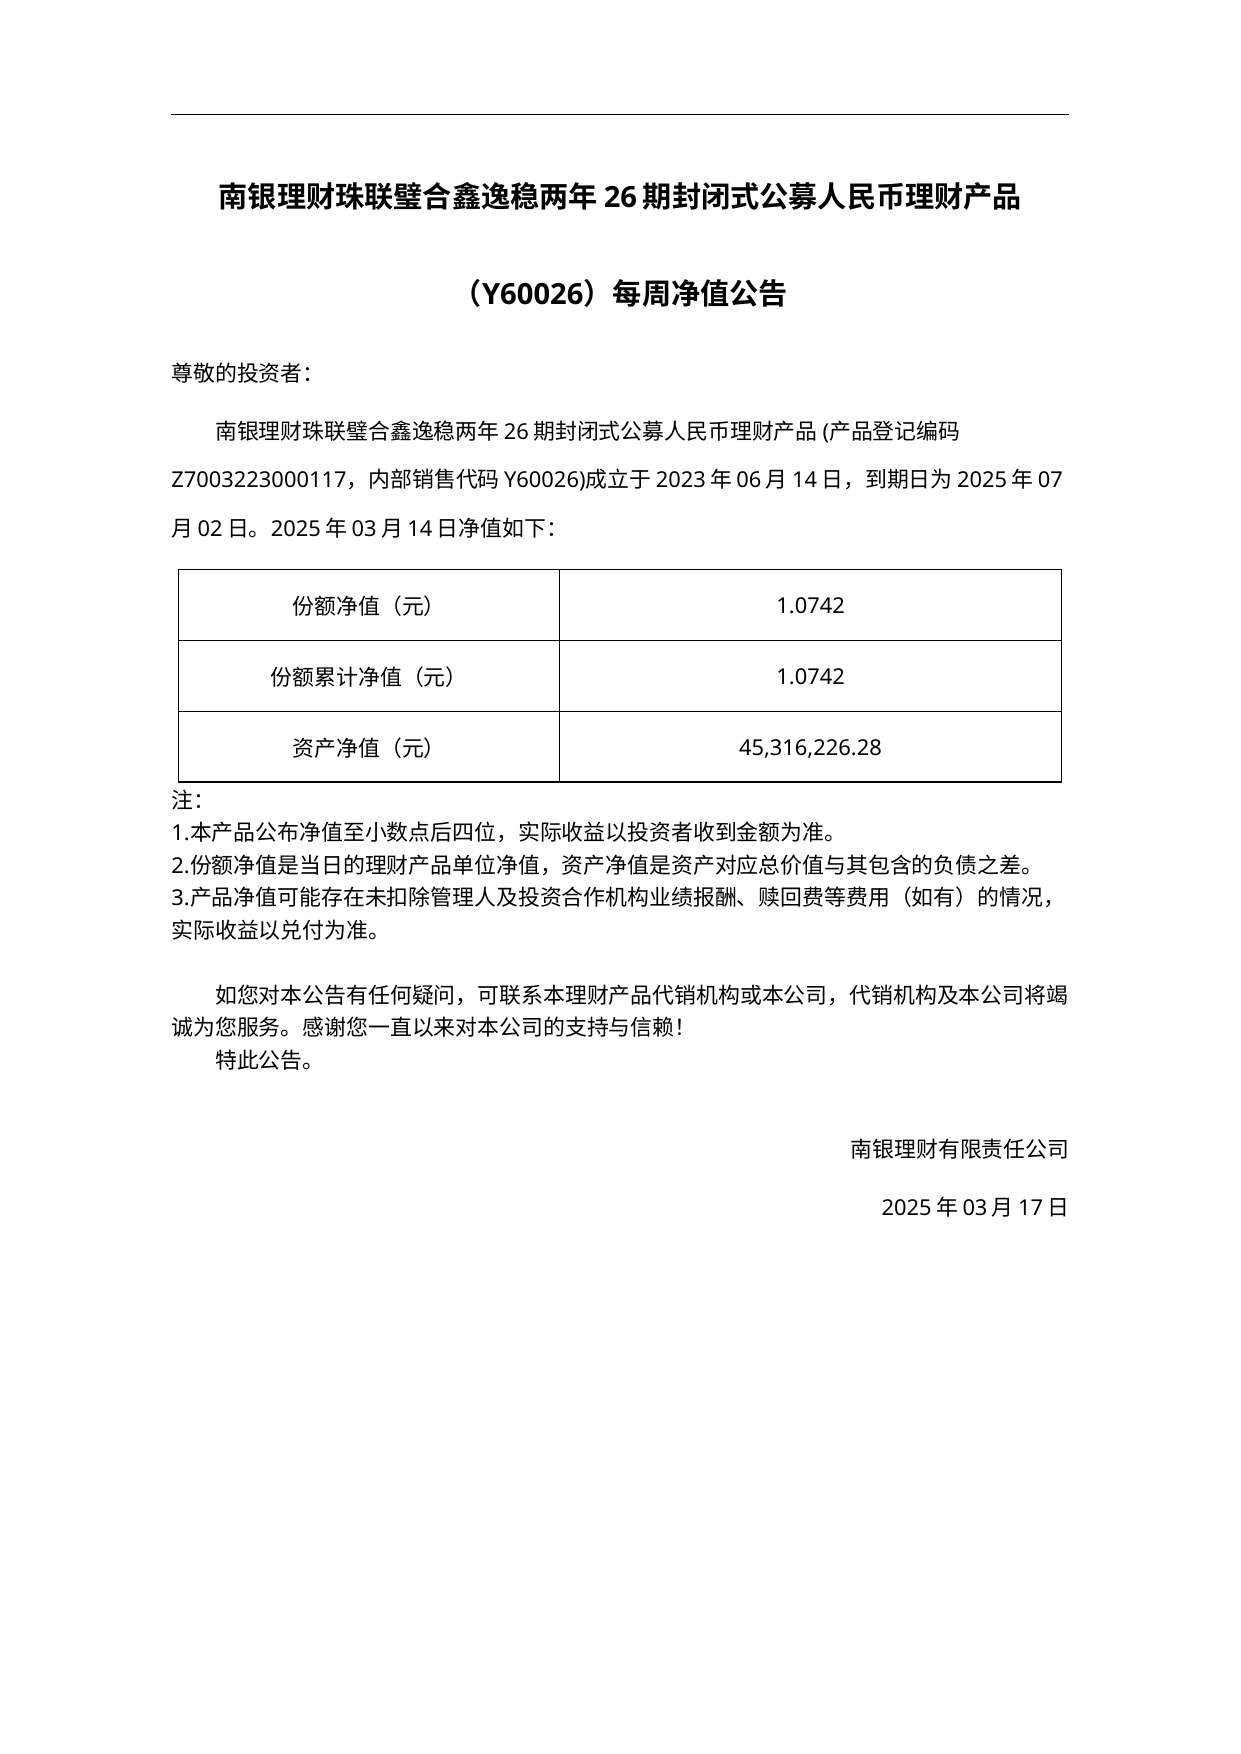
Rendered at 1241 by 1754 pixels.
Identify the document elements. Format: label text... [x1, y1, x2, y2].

table_cell 资产净值（元） [179, 712, 559, 781]
table_header 份额净值（元） [179, 570, 559, 640]
text 南银理财珠联璧合鑫逸稳两年26期封闭式公募人民币理财产品（Y60026）每周净值公告 [171, 162, 1069, 324]
table_header 1.0742 [560, 570, 1061, 640]
table_cell 1.0742 [560, 641, 1061, 711]
text 3.产品净值可能存在未扣除管理人及投资合作机构业绩报酬、赎回费等费用（如有）的情况，实际收益以兑付为准。 [171, 880, 1069, 945]
text 2025年03月17日 [171, 1190, 1069, 1222]
text 1.本产品公布净值至小数点后四位，实际收益以投资者收到金额为准。 [171, 815, 1069, 847]
table_cell 45,316,226.28 [560, 712, 1061, 781]
text 南银理财有限责任公司 [171, 1132, 1069, 1164]
text 2.份额净值是当日的理财产品单位净值，资产净值是资产对应总价值与其包含的负债之差。 [171, 847, 1069, 880]
text 南银理财珠联璧合鑫逸稳两年26期封闭式公募人民币理财产品 (产品登记编码Z7003223000117，内部销售代码Y60026)成立于2023年06月14日，到期日为2025年07月02日。2025年03月14日净值如下： [171, 413, 1069, 543]
table_cell 份额累计净值（元） [179, 641, 559, 711]
text 尊敬的投资者： [171, 355, 1069, 388]
text 如您对本公告有任何疑问，可联系本理财产品代销机构或本公司，代销机构及本公司将竭诚为您服务。感谢您一直以来对本公司的支持与信赖！ [171, 977, 1069, 1042]
text 特此公告。 [171, 1042, 1069, 1075]
text 注： [171, 782, 1069, 815]
